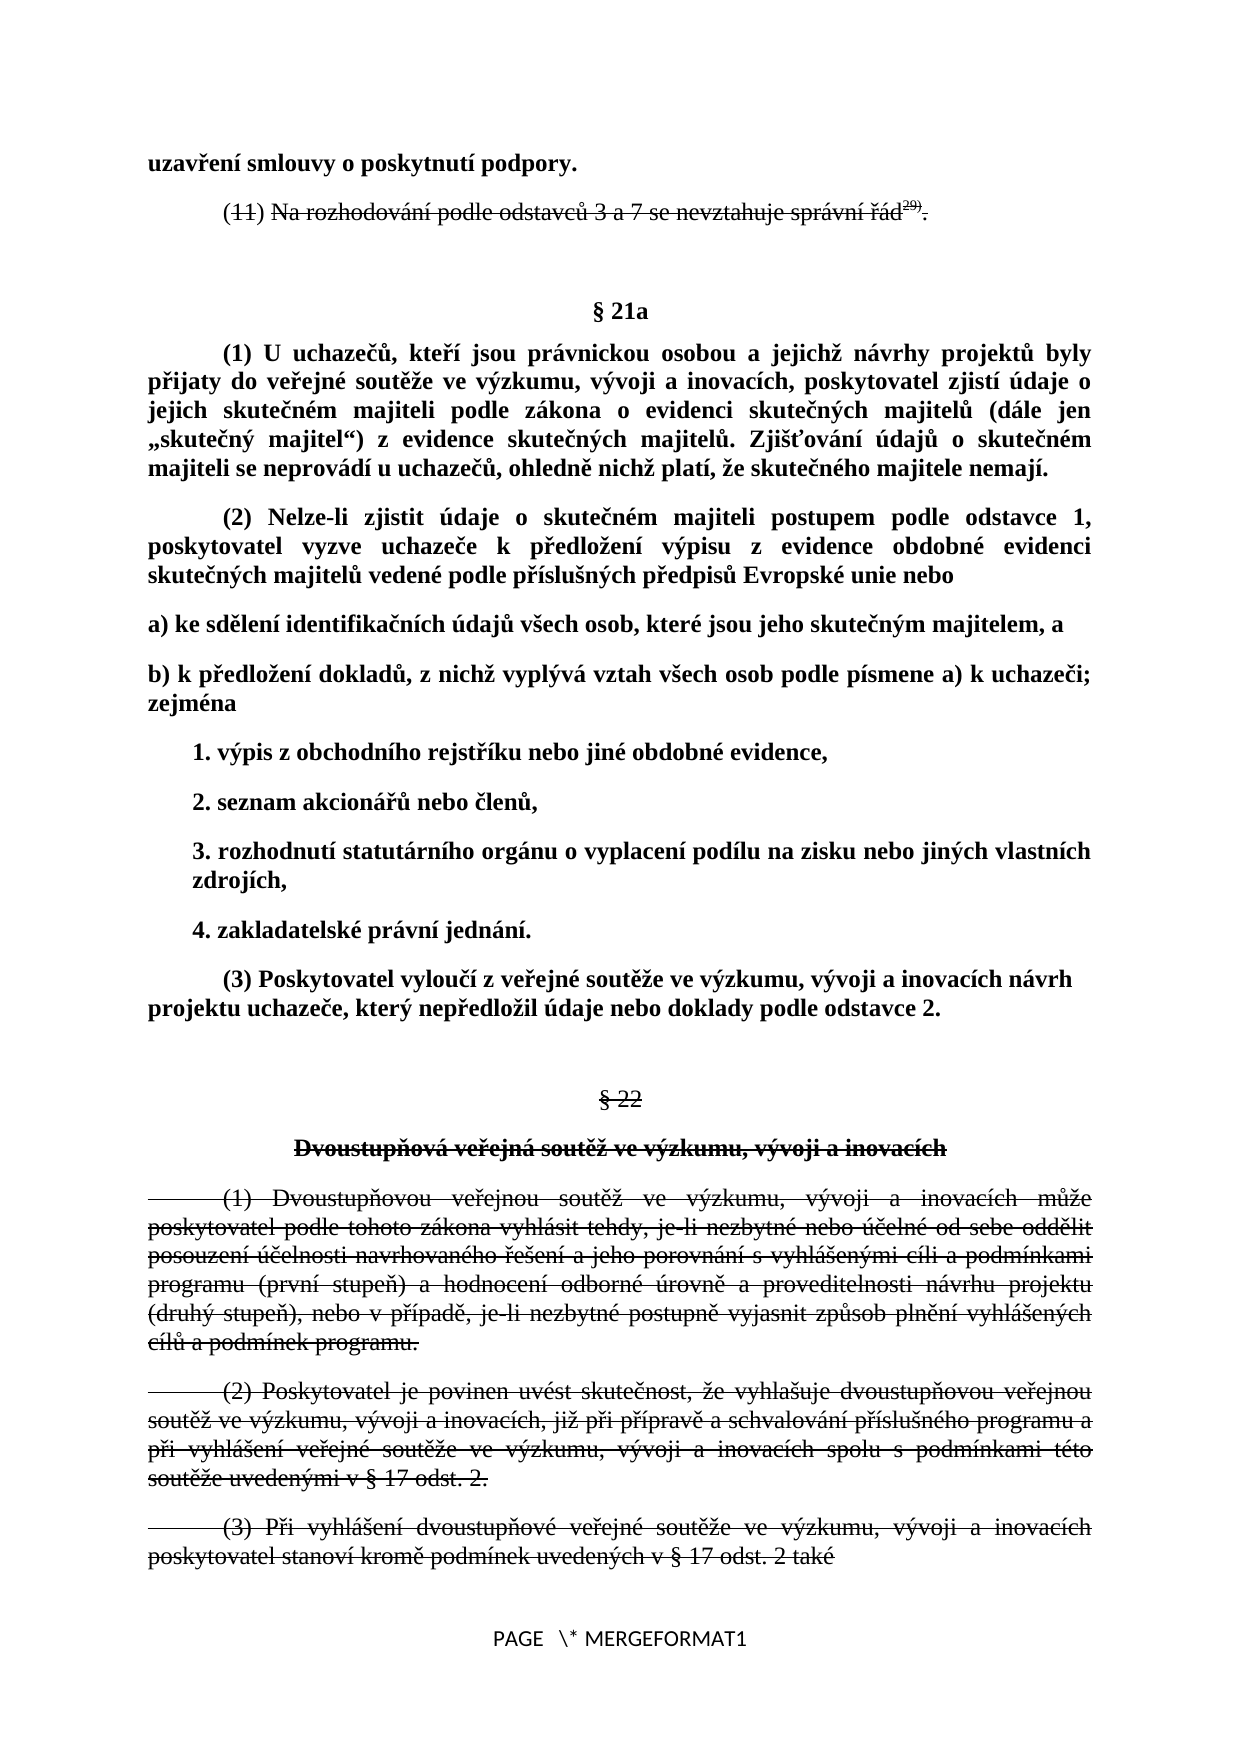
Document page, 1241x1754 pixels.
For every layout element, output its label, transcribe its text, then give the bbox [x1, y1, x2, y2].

text § 22 [148, 1084, 1092, 1113]
text 4. zakladatelské právní jednání. [192, 915, 1092, 943]
text (2) Poskytovatel je povinen uvést skutečnost, že vyhlašuje dvoustupňovou veřejnou soutěž ve výzkumu, vývoji a inovacích, již při přípravě a schvalování příslušného programu a při vyhlášení veřejné soutěže ve výzkumu, vývoji a inovacích spolu s podmínkami této soutěže uvedenými v § 17 odst. 2. [148, 1422, 1092, 1449]
text § 21a [148, 296, 1092, 325]
text (2) Poskytovatel je povinen uvést skutečnost, že vyhlašuje dvoustupňovou veřejnou soutěž ve výzkumu, vývoji a inovacích, již při přípravě a schvalování příslušného programu a při vyhlášení veřejné soutěže ve výzkumu, vývoji a inovacích spolu s podmínkami této soutěže uvedenými v § 17 odst. 2. [148, 1451, 1092, 1491]
text (11) Na rozhodování podle odstavců 3 a 7 se nevztahuje správní řád29). [148, 197, 1092, 226]
text (3) Při vyhlášení dvoustupňové veřejné soutěže ve výzkumu, vývoji a inovacích poskytovatel stanoví kromě podmínek uvedených v § 17 odst. 2 také [148, 1529, 1092, 1570]
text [148, 148, 1092, 176]
text (3) Při vyhlášení dvoustupňové veřejné soutěže ve výzkumu, vývoji a inovacích poskytovatel stanoví kromě podmínek uvedených v § 17 odst. 2 také [148, 1512, 1092, 1528]
text (1) U uchazečů, kteří jsou právnickou osobou a jejichž návrhy projektů byly přijaty do veřejné soutěže ve výzkumu, vývoji a inovacích, poskytovatel zjistí údaje o jejich skutečném majiteli podle zákona o evidenci skutečných majitelů (dále jen „skutečný majitel“) z evidence skutečných majitelů. Zjišťování údajů o skutečném majiteli se neprovádí u uchazečů, ohledně nichž platí, že skutečného majitele nemají. [148, 338, 1092, 481]
text (3) Poskytovatel vyloučí z veřejné soutěže ve výzkumu, vývoji a inovacích návrh projektu uchazeče, který nepředložil údaje nebo doklady podle odstavce 2. [148, 964, 1092, 1022]
text (2) Nelze-li zjistit údaje o skutečném majiteli postupem podle odstavce 1, poskytovatel vyzve uchazeče k předložení výpisu z evidence obdobné evidenci skutečných majitelů vedené podle příslušných předpisů Evropské unie nebo [148, 502, 1092, 588]
text 3. rozhodnutí statutárního orgánu o vyplacení podílu na zisku nebo jiných vlastních zdrojích, [192, 836, 1092, 894]
text 1. výpis z obchodního rejstříku nebo jiné obdobné evidence, [192, 737, 1092, 766]
text (2) Poskytovatel je povinen uvést skutečnost, že vyhlašuje dvoustupňovou veřejnou soutěž ve výzkumu, vývoji a inovacích, již při přípravě a schvalování příslušného programu a při vyhlášení veřejné soutěže ve výzkumu, vývoji a inovacích spolu s podmínkami této soutěže uvedenými v § 17 odst. 2. [148, 1393, 1092, 1421]
text a) ke sdělení identifikačních údajů všech osob, které jsou jeho skutečným majitelem, a [148, 609, 1092, 638]
text 2. seznam akcionářů nebo členů, [192, 787, 1092, 816]
text b) k předložení dokladů, z nichž vyplývá vztah všech osob podle písmene a) k uchazeči; zejména [148, 659, 1092, 716]
text Dvoustupňová veřejná soutěž ve výzkumu, vývoji a inovacích [148, 1133, 1092, 1162]
text (1) Dvoustupňovou veřejnou soutěž ve výzkumu, vývoji a inovacích může poskytovatel podle tohoto zákona vyhlásit tehdy, je-li nezbytné nebo účelné od sebe oddělit posouzení účelnosti navrhovaného řešení a jeho porovnání s vyhlášenými cíli a podmínkami programu (první stupeň) a hodnocení odborné úrovně a proveditelnosti návrhu projektu (druhý stupeň), nebo v případě, je-li nezbytné postupně vyjasnit způsob plnění vyhlášených cílů a podmínek programu. [148, 1315, 1092, 1356]
